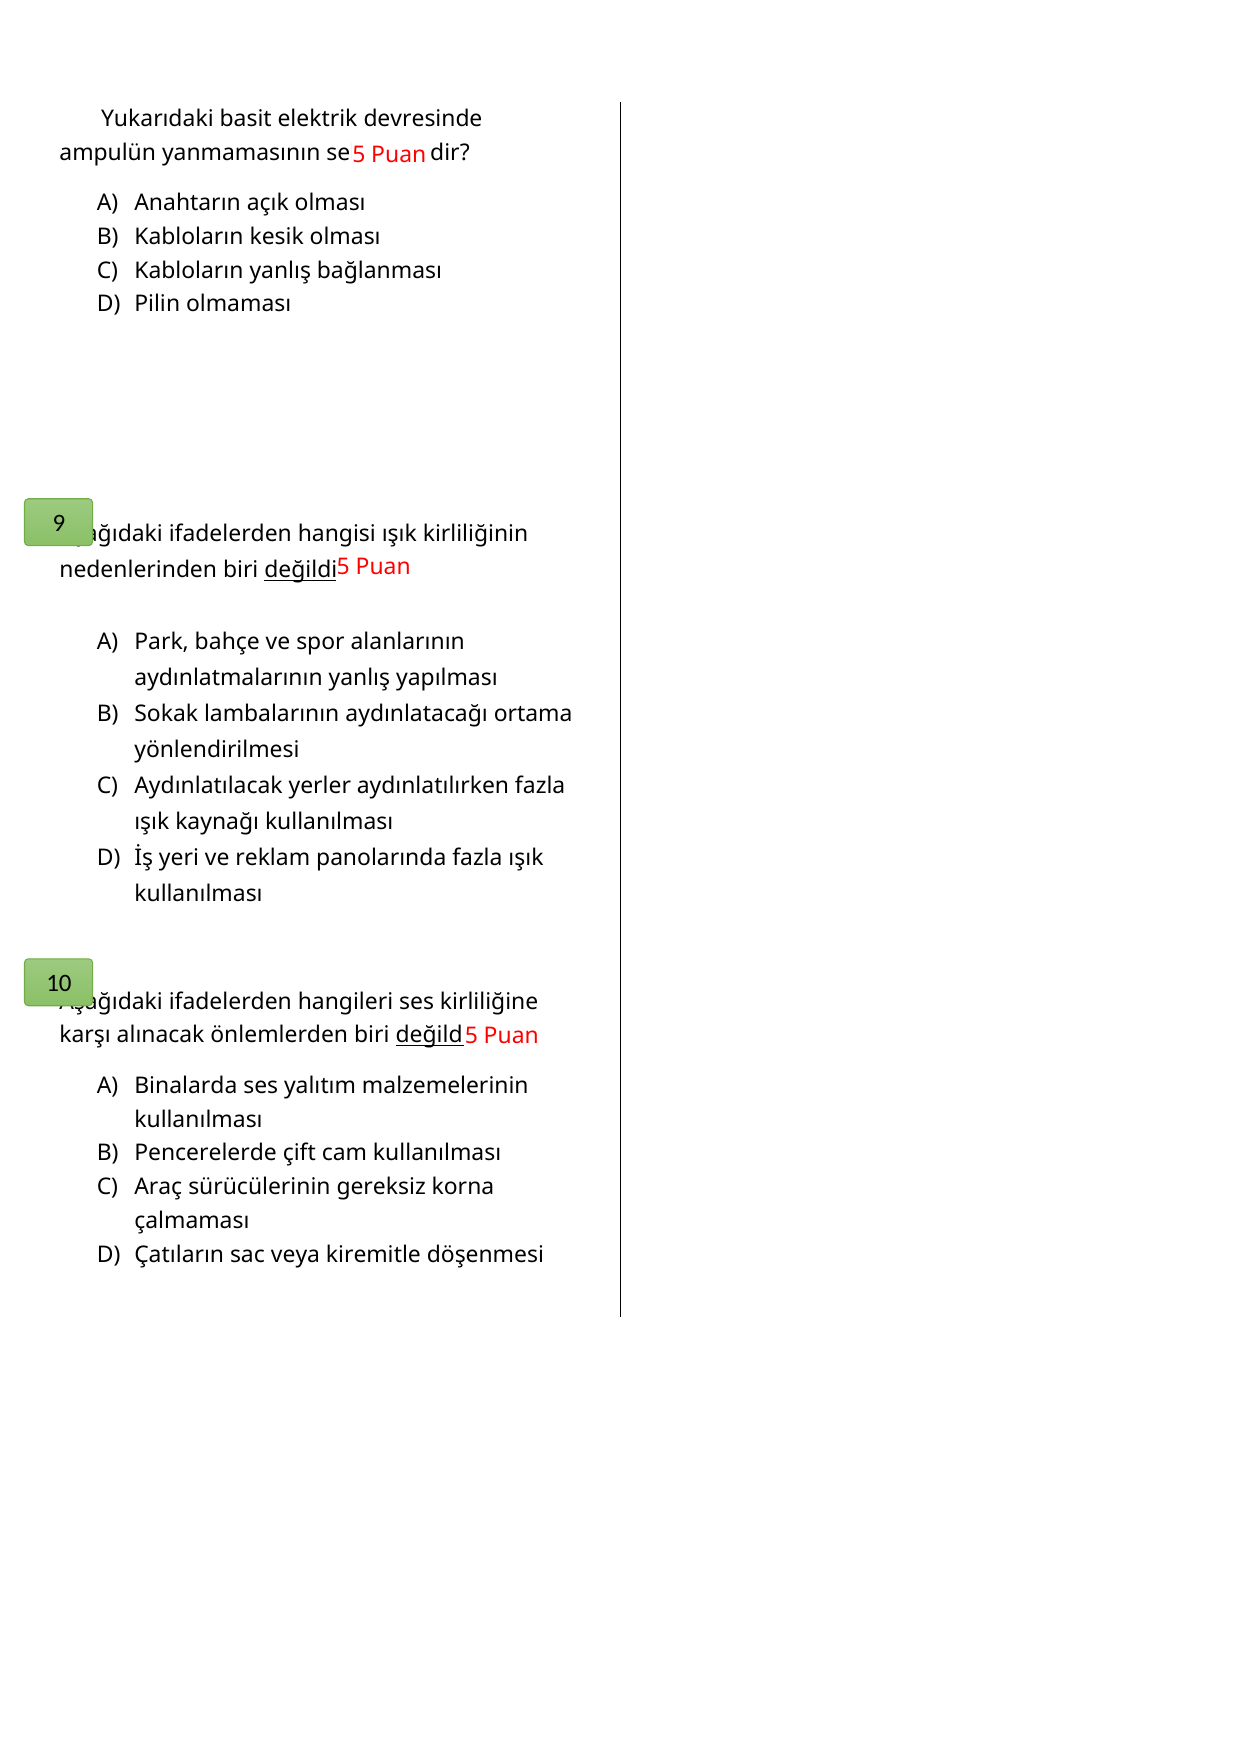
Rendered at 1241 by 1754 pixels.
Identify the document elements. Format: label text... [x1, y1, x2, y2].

list İş yeri ve reklam panolarında fazla ışık kullanılması [97, 841, 583, 908]
text Yukarıdaki basit elektrik devresinde ampulün yanmamasının sebebi nedir? [59, 102, 583, 167]
list Kabloların kesik olması [97, 220, 583, 251]
list Kabloların yanlış bağlanması [97, 253, 583, 285]
list Çatıların sac veya kiremitle döşenmesi [97, 1237, 583, 1269]
text Aşağıdaki ifadelerden hangisi ışık kirliliğinin nedenlerinden biri değildir? [59, 517, 583, 584]
text Aşağıdaki ifadelerden hangileri ses kirliliğine karşı alınacak önlemlerden biri değildir? [59, 984, 583, 1049]
list Binalarda ses yalıtım malzemelerinin kullanılması [97, 1069, 583, 1134]
list Pilin olmaması [97, 287, 583, 318]
list Pencerelerde çift cam kullanılması [97, 1136, 583, 1167]
list Park, bahçe ve spor alanlarının aydınlatmalarının yanlış yapılması [97, 625, 583, 692]
list Sokak lambalarının aydınlatacağı ortama yönlendirilmesi [97, 697, 583, 764]
list Aydınlatılacak yerler aydınlatılırken fazla ışık kaynağı kullanılması [97, 769, 583, 836]
list Anahtarın açık olması [97, 186, 583, 217]
list Araç sürücülerinin gereksiz korna çalmaması [97, 1170, 583, 1235]
